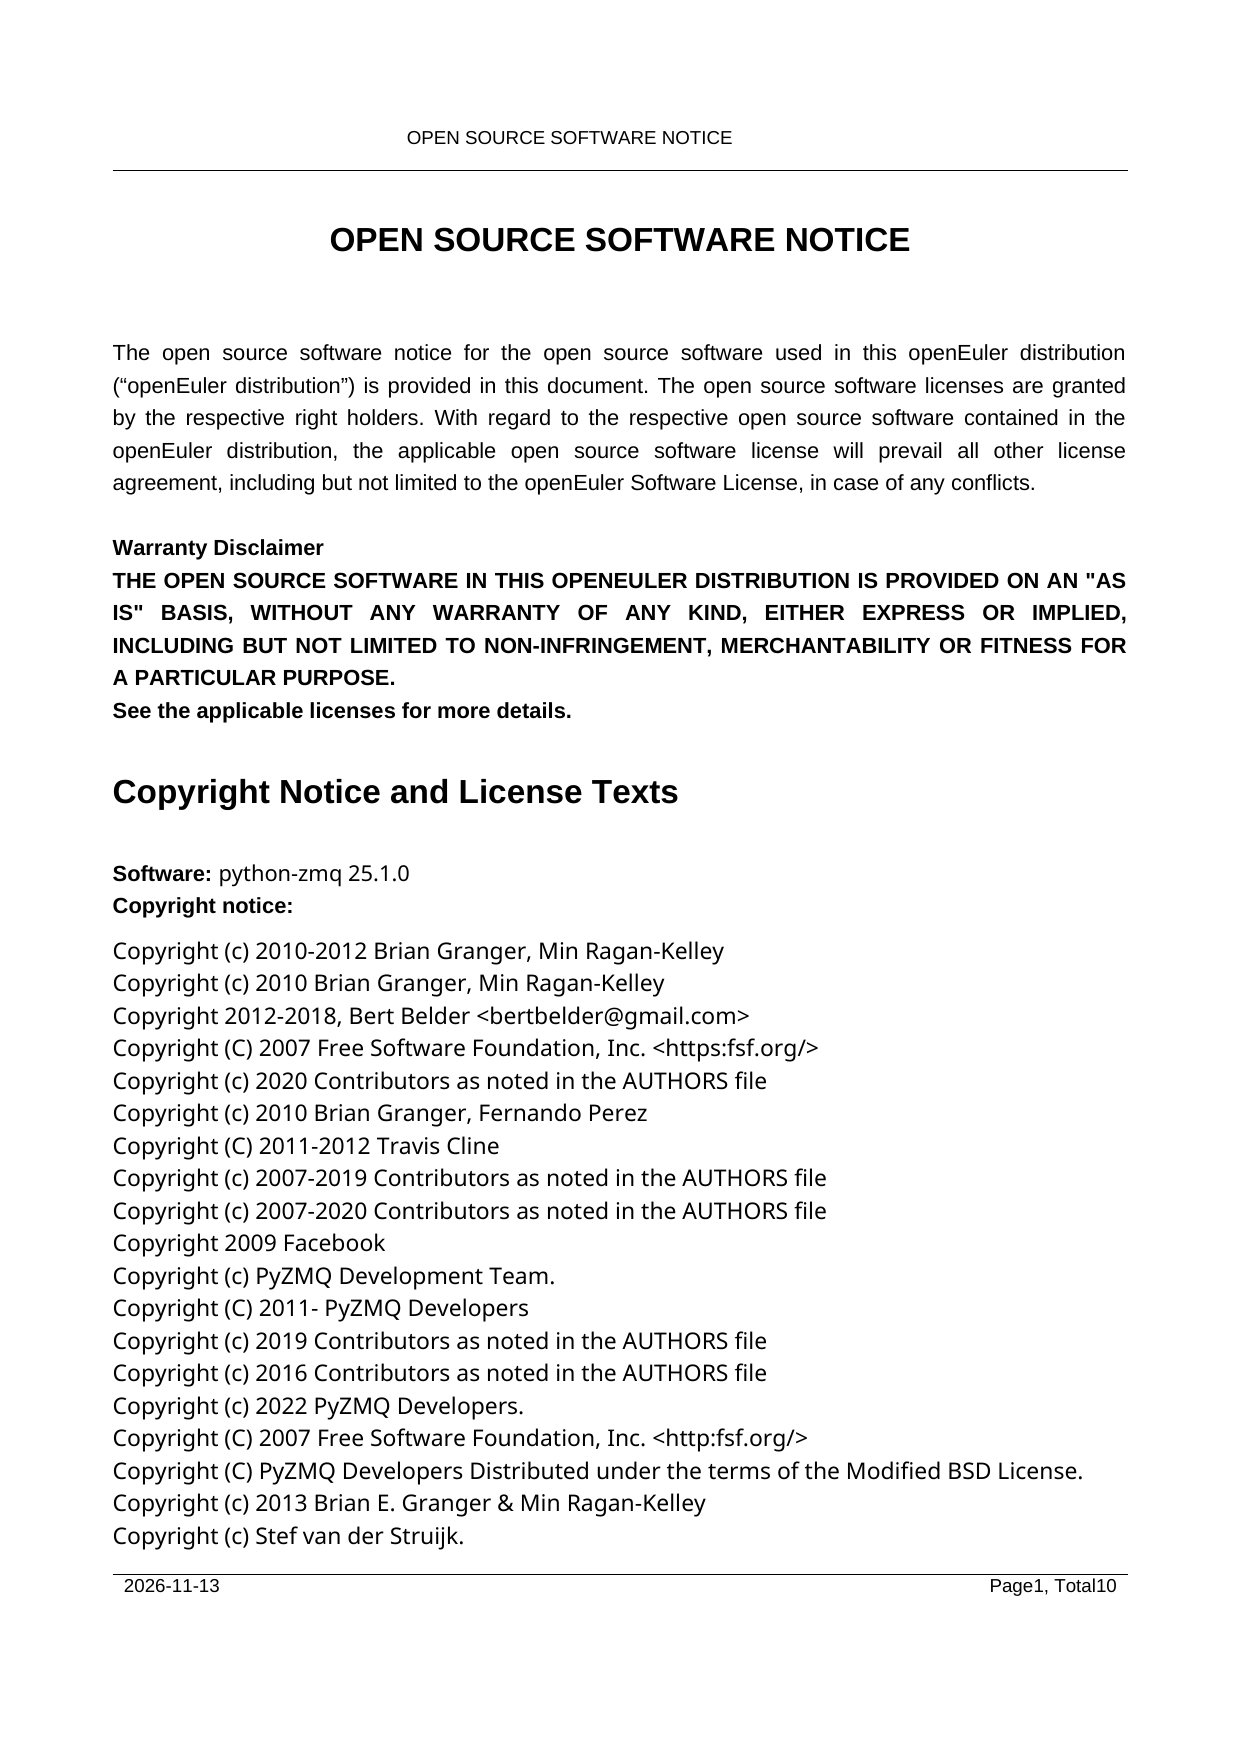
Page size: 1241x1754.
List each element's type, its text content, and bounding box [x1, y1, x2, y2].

text OPEN SOURCE SOFTWARE NOTICE [112, 206, 1128, 271]
text Warranty Disclaimer [112, 531, 1128, 564]
text The open source software notice for the open source software used in this openEuler distribution (“openEuler distribution”) is provided in this document. The open source software licenses are granted by the respective right holders. With regard to the respective open source software contained in the openEuler distribution, the applicable open source software license will prevail all other license agreement, including but not limited to the openEuler Software License, in case of any conflicts. [112, 336, 1128, 499]
title Software: python-zmq 25.1.0 [112, 856, 1128, 889]
text THE OPEN SOURCE SOFTWARE IN THIS OPENEULER DISTRIBUTION IS PROVIDED ON AN "AS IS" BASIS, WITHOUT ANY WARRANTY OF ANY KIND, EITHER EXPRESS OR IMPLIED, INCLUDING BUT NOT LIMITED TO NON-INFRINGEMENT, MERCHANTABILITY OR FITNESS FOR A PARTICULAR PURPOSE. See the applicable licenses for more details. [112, 564, 1128, 726]
text Copyright Notice and License Texts [112, 759, 1128, 824]
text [112, 934, 1128, 1551]
text Copyright notice: [112, 889, 1128, 921]
